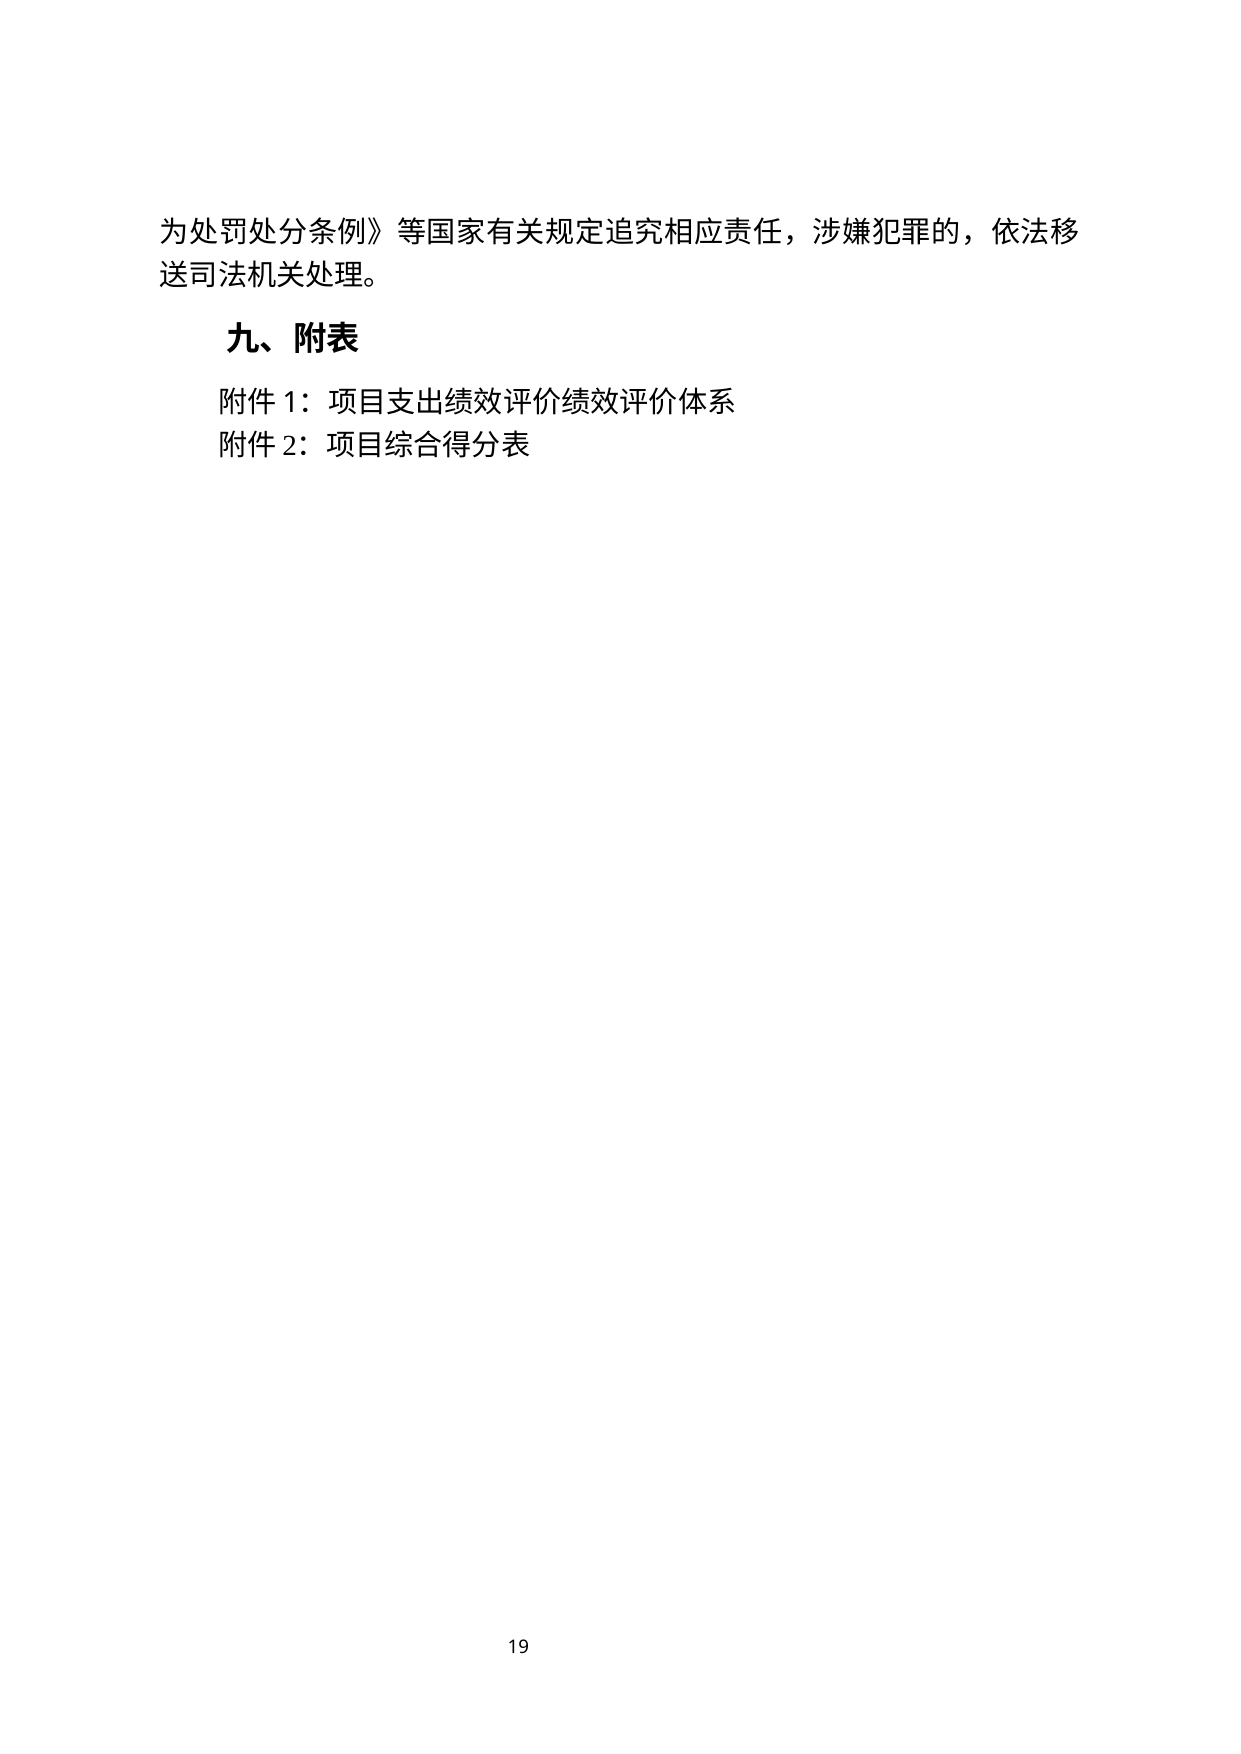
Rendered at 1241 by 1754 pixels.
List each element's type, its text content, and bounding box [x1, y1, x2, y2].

subtitle 九、附表 [159, 294, 1081, 379]
text 附件1：项目支出绩效评价绩效评价体系 [159, 379, 1081, 421]
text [159, 209, 1081, 294]
text 附件2：项目综合得分表 [159, 421, 1081, 464]
